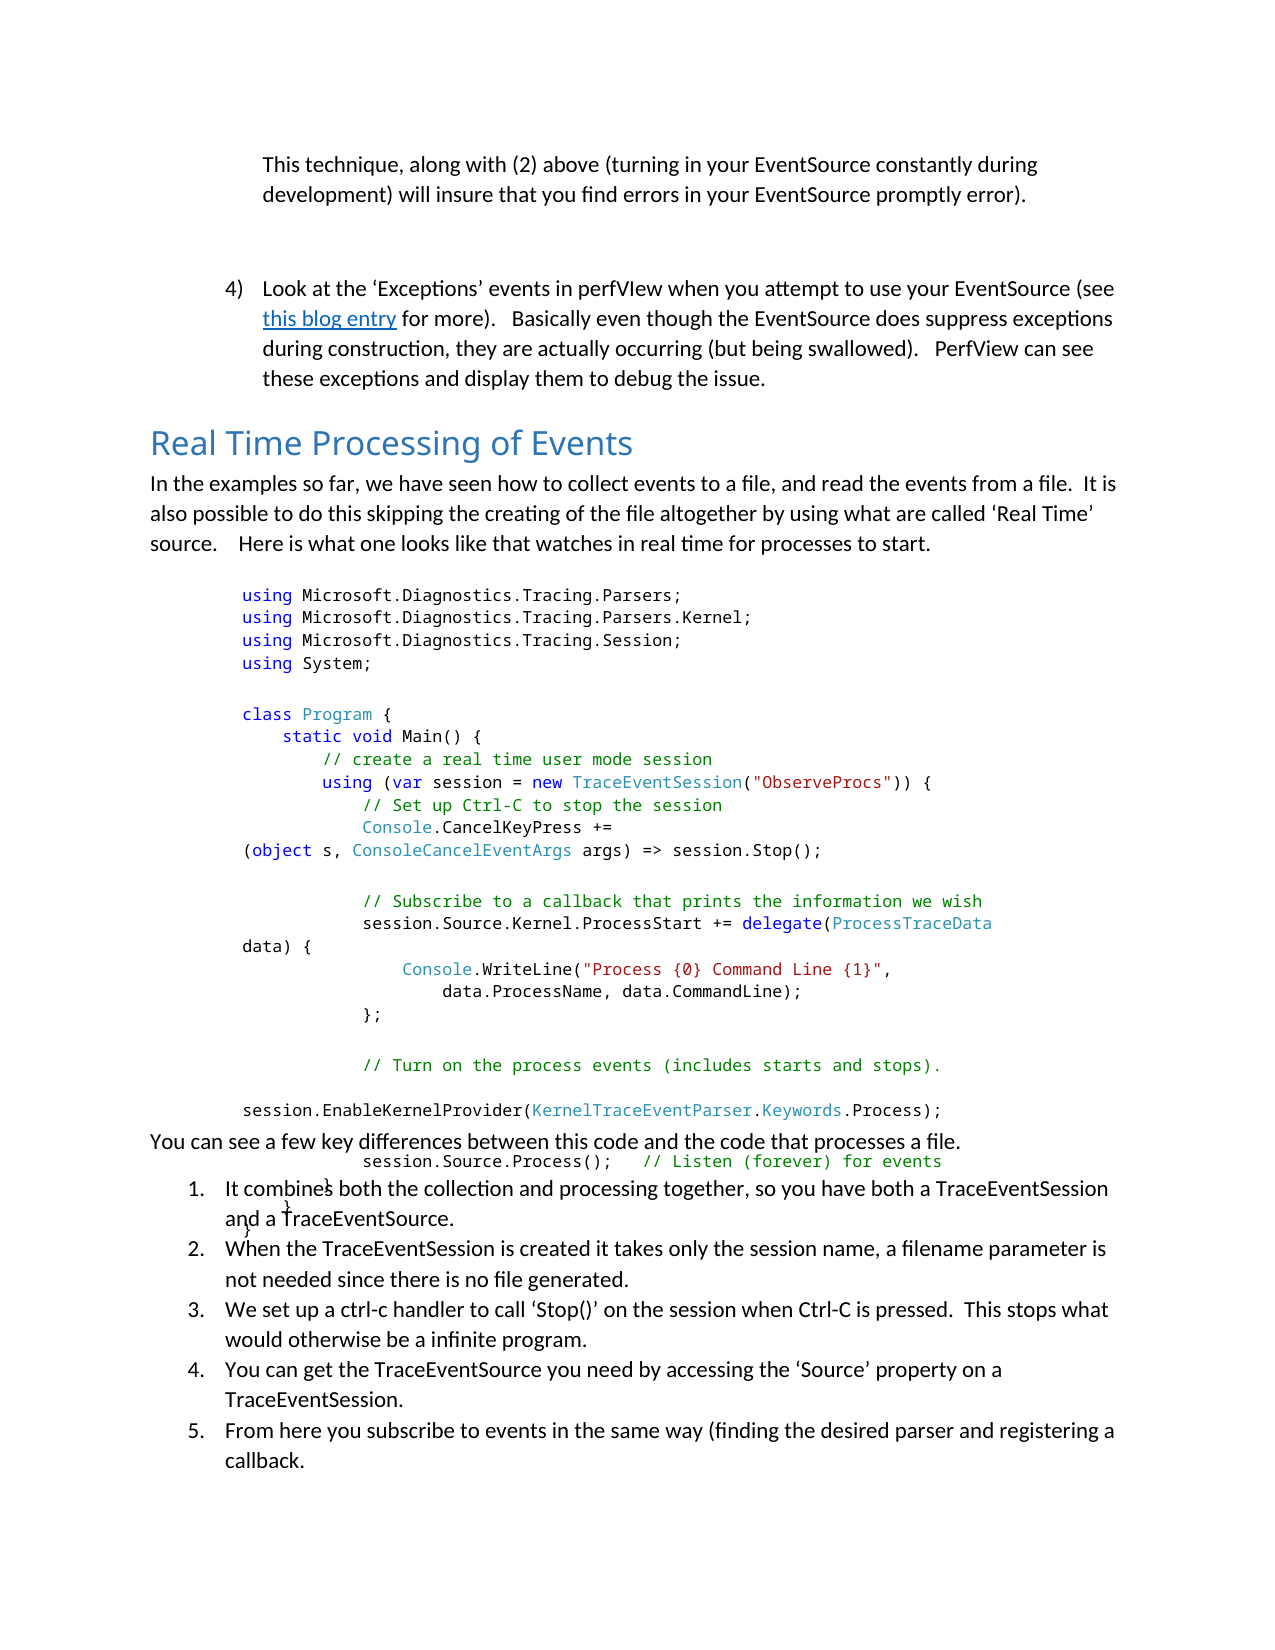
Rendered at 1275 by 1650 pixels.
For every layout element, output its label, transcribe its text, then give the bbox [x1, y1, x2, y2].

list We set up a ctrl-c handler to call ‘Stop()’ on the session when Ctrl-C is pressed. This stops what would otherwise be a infinite program. [187, 1295, 1125, 1353]
list From here you subscribe to events in the same way (finding the desired parser and registering a callback. [187, 1416, 1125, 1474]
list Look at the ‘Exceptions’ events in perfVIew when you attempt to use your EventSource (see this blog entry for more). Basically even though the EventSource does suppress exceptions during construction, they are actually occurring (but being swallowed). PerfView can see these exceptions and display them to debug the issue. [225, 274, 1125, 393]
text You can see a few key differences between this code and the code that processes a file. [150, 1127, 1125, 1155]
list When the TraceEventSession is created it takes only the session name, a filename parameter is not needed since there is no file generated. [187, 1234, 1125, 1293]
subtitle Real Time Processing of Events [150, 420, 1125, 465]
list This technique, along with (2) above (turning in your EventSource constantly during development) will insure that you find errors in your EventSource promptly error). [262, 150, 1125, 208]
text In the examples so far, we have seen how to collect events to a file, and read the events from a file. It is also possible to do this skipping the creating of the file altogether by using what are called ‘Real Time’ source. Here is what one looks like that watches in real time for processes to start. [150, 469, 1125, 557]
list You can get the TraceEventSource you need by accessing the ‘Source’ property on a TraceEventSession. [187, 1355, 1125, 1413]
list It combines both the collection and processing together, so you have both a TraceEventSession and a TraceEventSource. [187, 1174, 1125, 1232]
